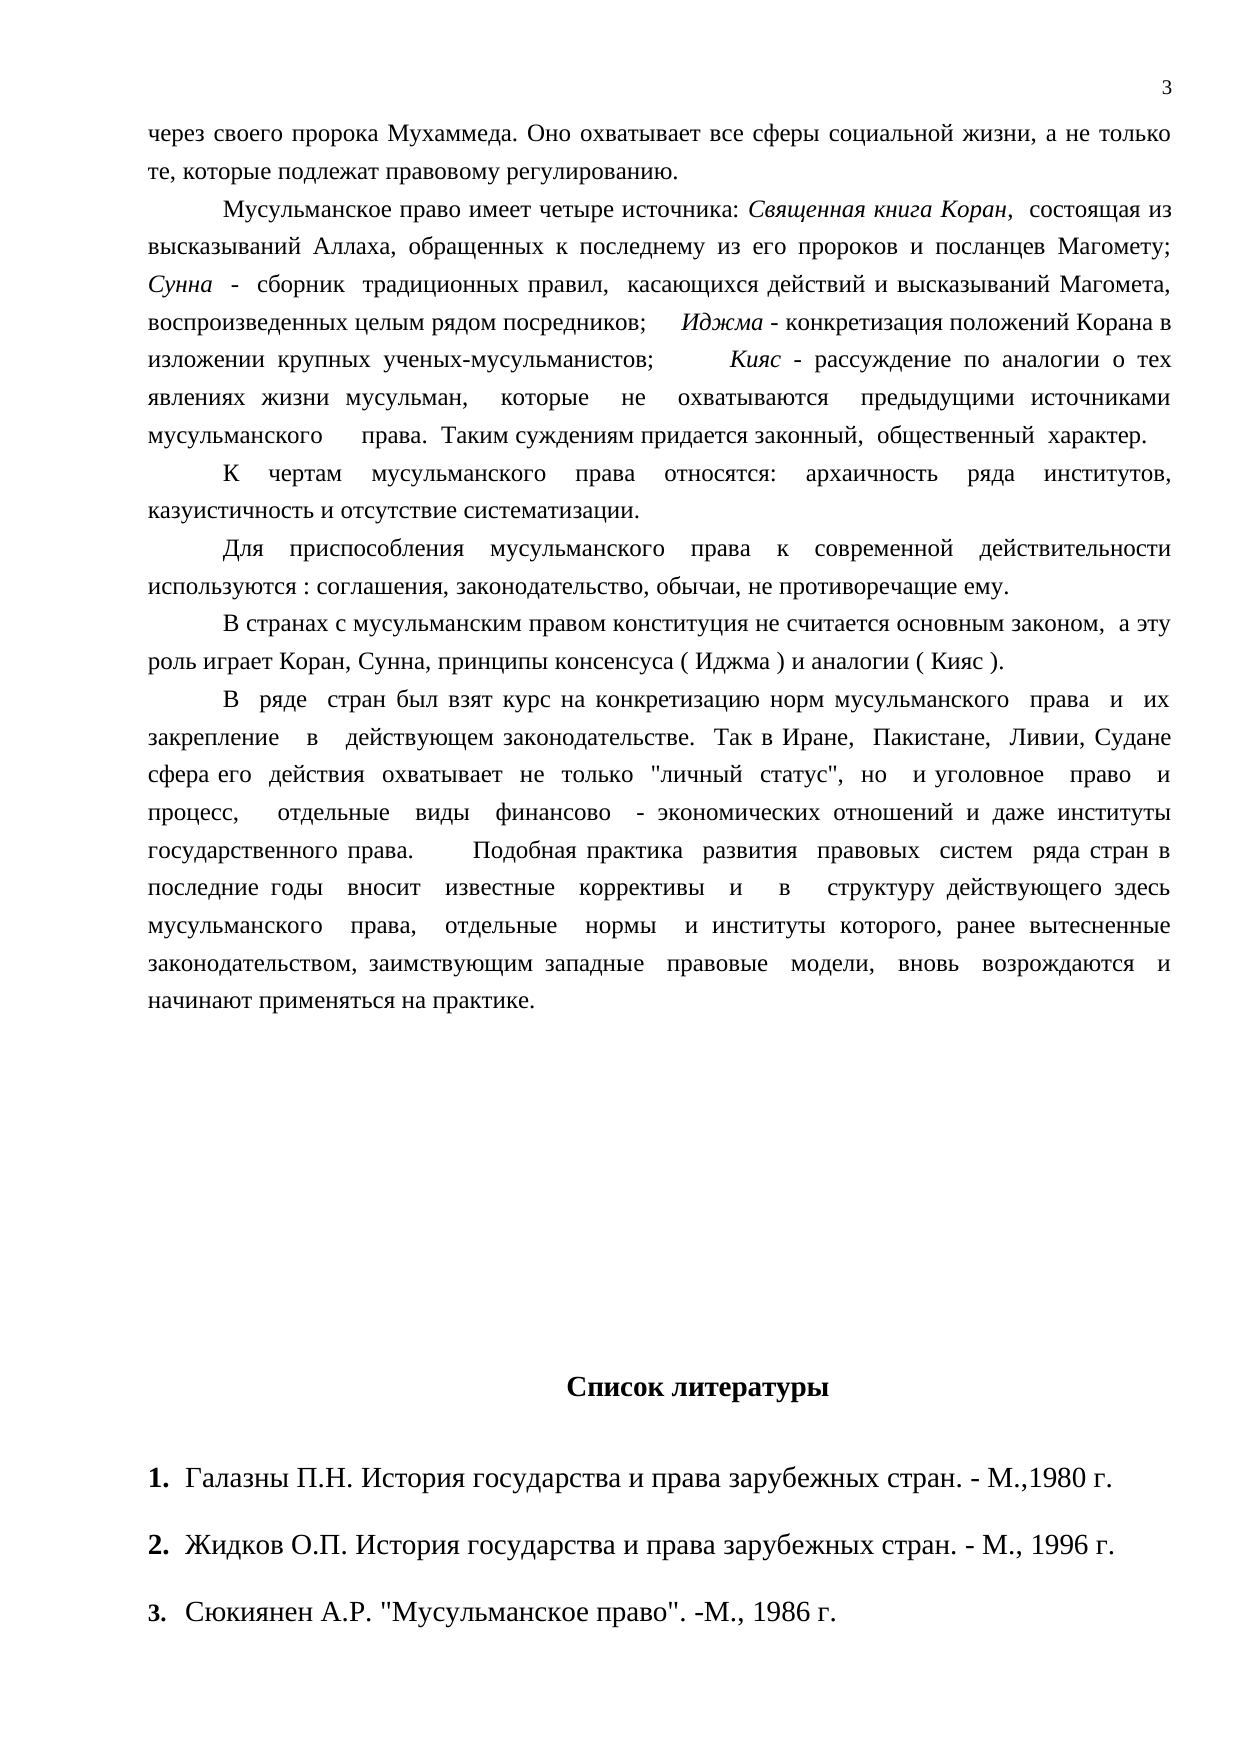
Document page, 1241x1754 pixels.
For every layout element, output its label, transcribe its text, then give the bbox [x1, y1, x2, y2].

text Мусульманское право имеет четыре источника: Священная книга Коран, состоящая из высказываний Аллаха, обращенных к последнему из его пророков и посланцев Магомету; Сунна - сборник традиционных правил, касающихся действий и высказываний Магомета, воспроизведенных целым рядом посредников; Иджма - конкретизация положений Корана в изложении крупных ученых-мусульманистов; Кияс - рассуждение по аналогии о тех явлениях жизни мусульман, которые не охватываются предыдущими источниками мусульманского права. Таким суждениям придается законный, общественный характер. [148, 193, 1172, 449]
text В ряде стран был взят курс на конкретизацию норм мусульманского права и их закрепление в действующем законодательстве. Так в Иране, Пакистане, Ливии, Судане сфера его действия охватывает не только "личный статус", но и уголовное право и процесс, отдельные виды финансово - экономических отношений и даже институты государственного права. Подобная практика развития правовых систем ряда стран в последние годы вносит известные коррективы и в структуру действующего здесь мусульманского права, отдельные нормы и институты которого, ранее вытесненные законодательством, заимствующим западные правовые модели, вновь возрождаются и начинают применяться на практике. [148, 684, 1172, 1014]
text Для приспособления мусульманского права к современной действительности используются : соглашения, законодательство, обычаи, не противоречащие ему. [148, 533, 1172, 600]
text В странах с мусульманским правом конституция не считается основным законом, а эту роль играет Коран, Сунна, принципы консенсуса ( Иджма ) и аналогии ( Кияс ). [148, 608, 1172, 675]
text К чертам мусульманского права относятся: архаичность ряда институтов, казуистичность и отсутствие систематизации. [148, 457, 1172, 524]
subtitle Список литературы [148, 1370, 1172, 1403]
list Жидков О.П. История государства и права зарубежных стран. - М., 1996 г. [148, 1527, 1172, 1561]
list Галазны П.Н. История государства и права зарубежных стран. - М.,1980 г. [148, 1460, 1172, 1493]
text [148, 118, 1172, 185]
list Сюкиянен А.Р. "Мусульманское право". -М., 1986 г. [148, 1594, 1172, 1628]
